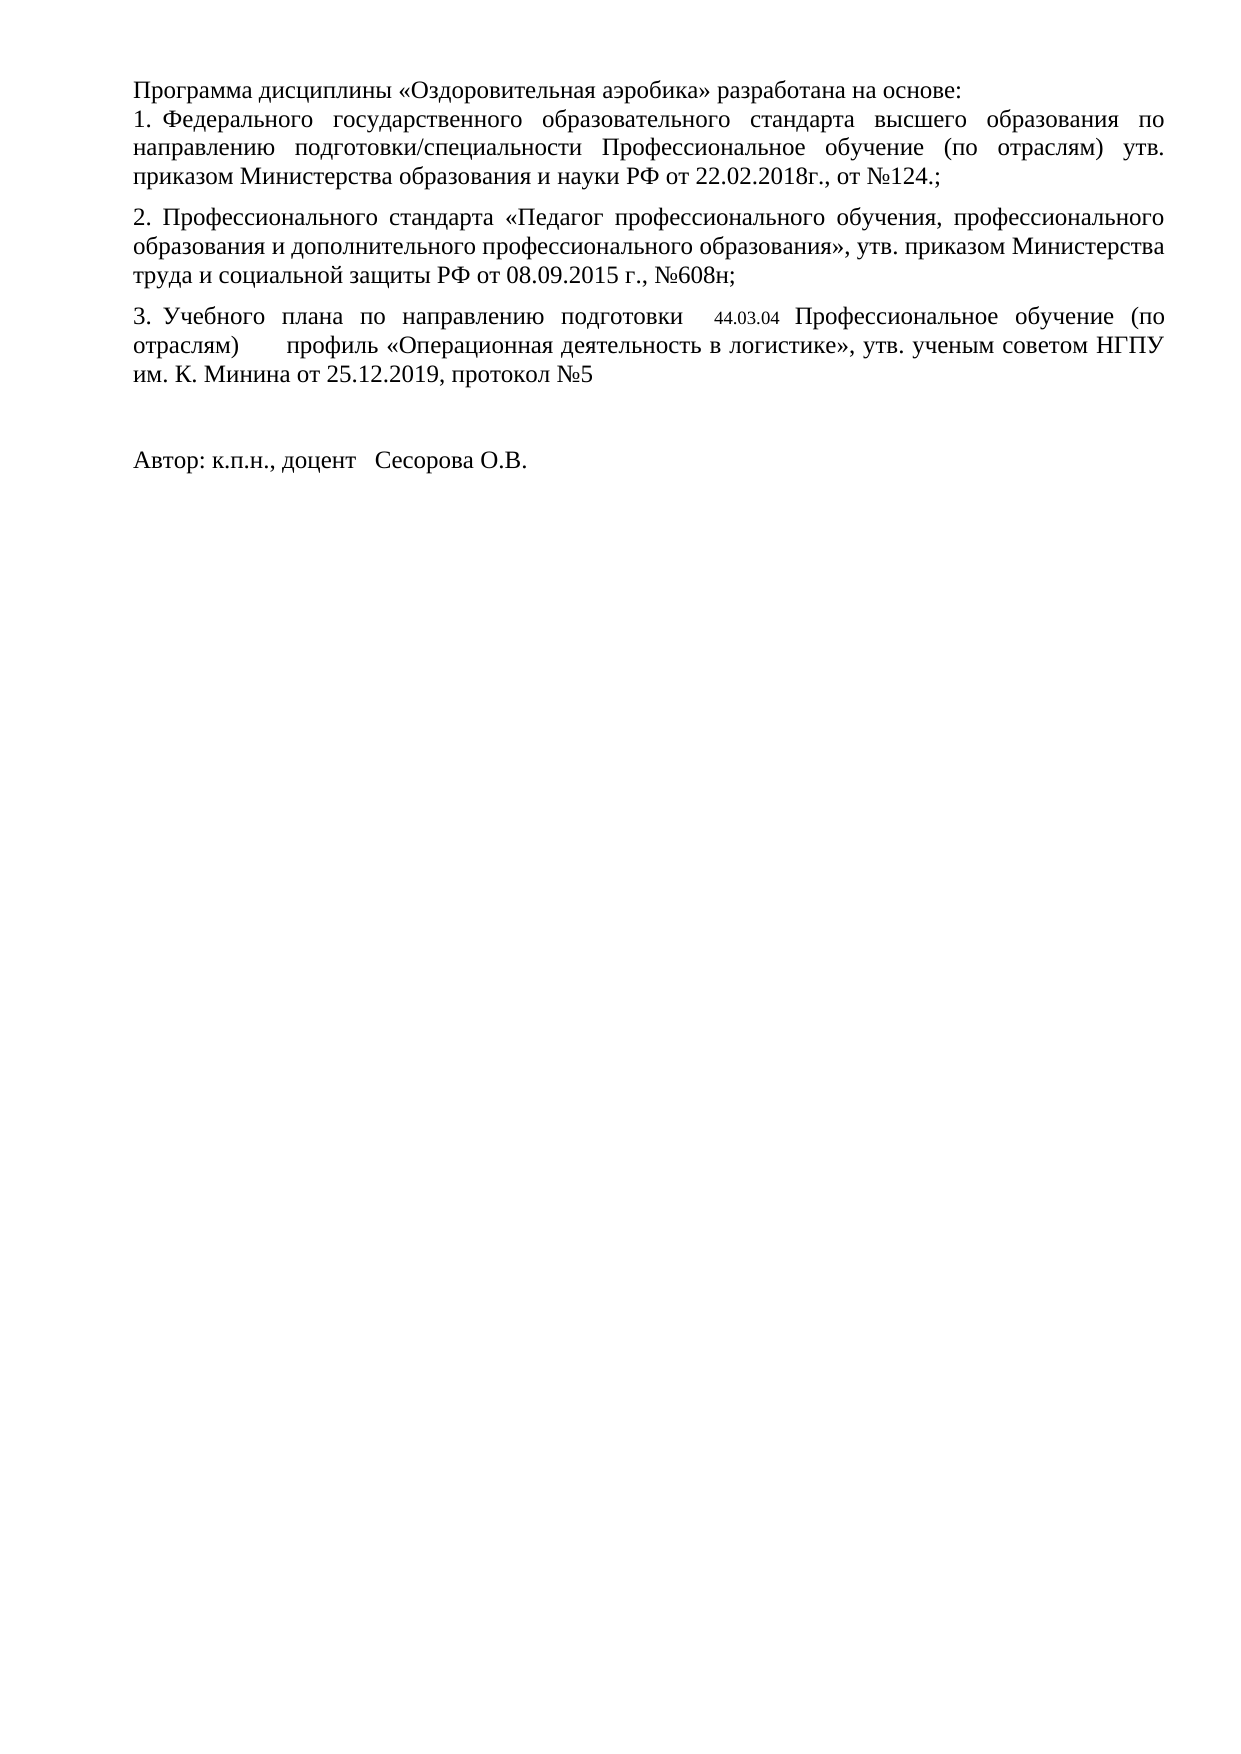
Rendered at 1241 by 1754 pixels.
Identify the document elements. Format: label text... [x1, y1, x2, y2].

list Профессионального стандарта «Педагог профессионального обучения, профессионального образования и дополнительного профессионального образования», утв. приказом Министерства труда и социальной защиты РФ от 08.09.2015 г., №608н; [133, 202, 1165, 289]
text Программа дисциплины «Оздоровительная аэробика» разработана на основе: [133, 75, 1165, 104]
text Автор: к.п.н., доцент Сесорова О.В. [133, 445, 1165, 474]
list Федерального государственного образовательного стандарта высшего образования по направлению подготовки/специальности Профессиональное обучение (по отраслям) утв. приказом Министерства образования и науки РФ от 22.02.2018г., от №124.; [133, 104, 1165, 190]
list Учебного плана по направлению подготовки 44.03.04 Профессиональное обучение (по отраслям) профиль «Операционная деятельность в логистике», утв. ученым советом НГПУ им. К. Минина от 25.12.2019, протокол №5 [133, 301, 1165, 387]
